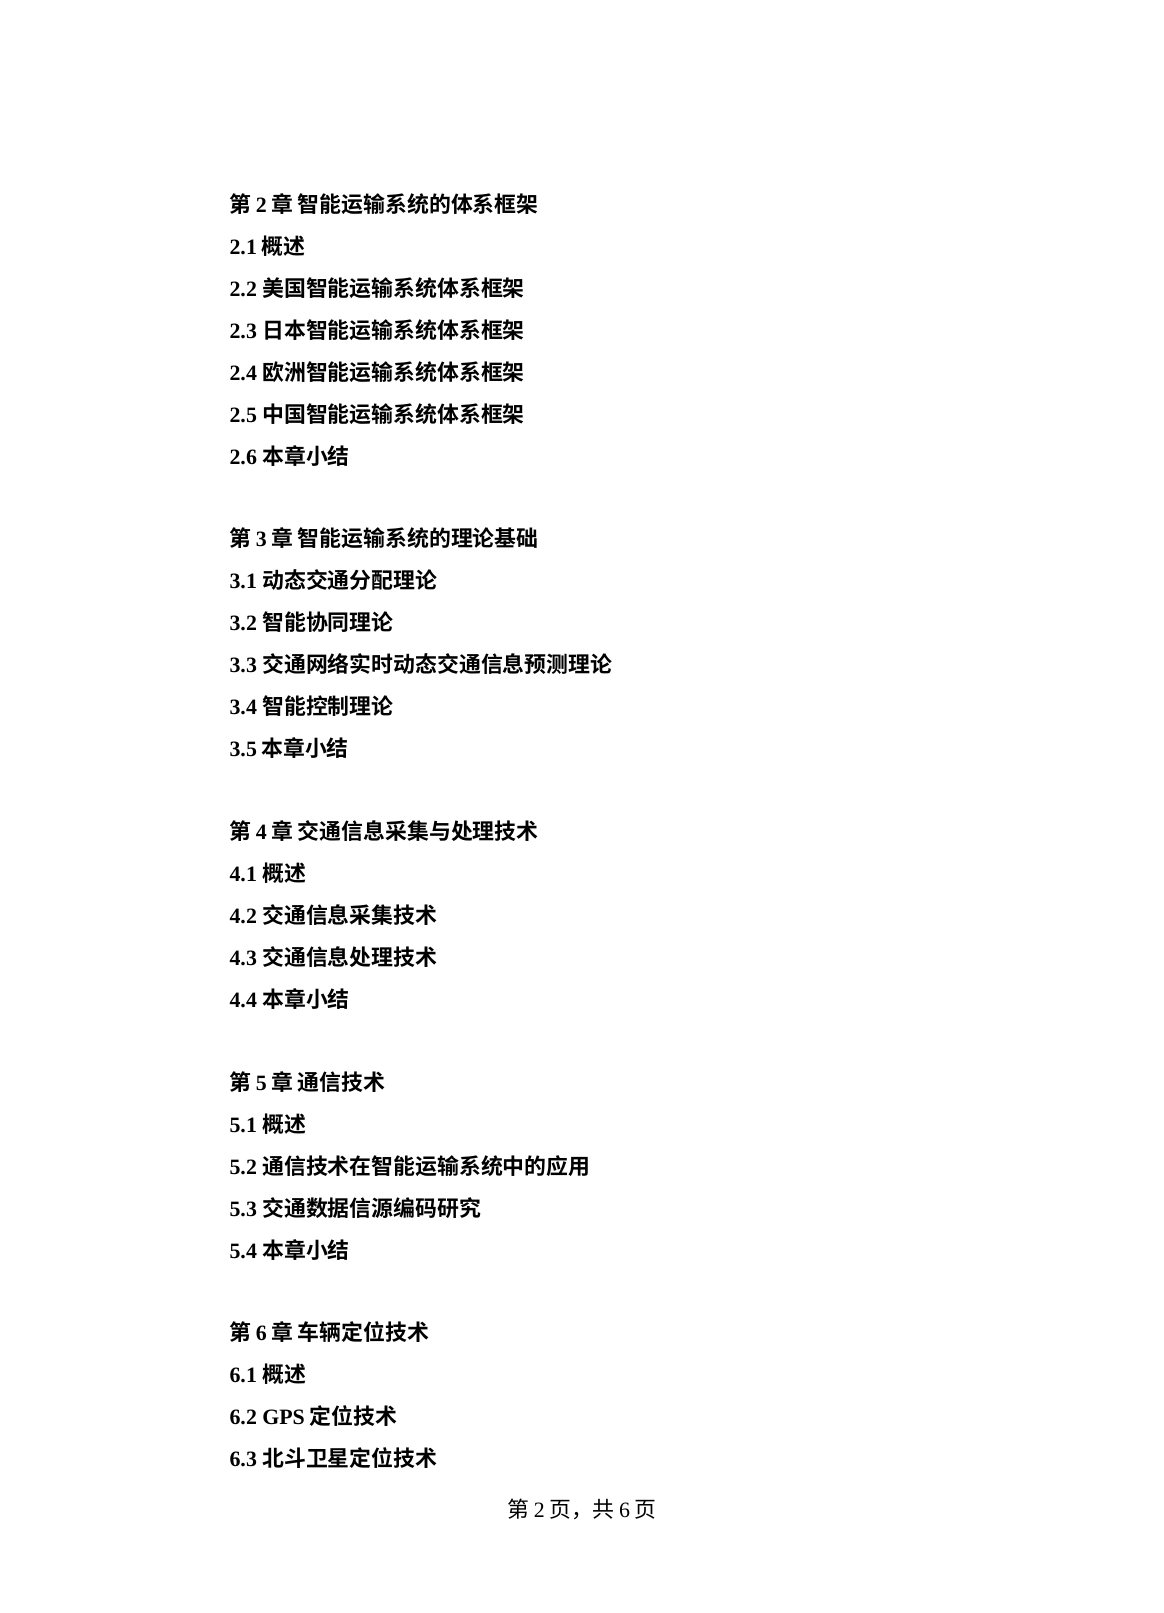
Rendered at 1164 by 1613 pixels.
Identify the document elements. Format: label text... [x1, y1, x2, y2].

text 3.3 交通网络实时动态交通信息预测理论 [229, 647, 1022, 679]
text 6.1 概述 [229, 1357, 1022, 1389]
text 5.4 本章小结 [229, 1232, 1022, 1265]
text 4.1 概述 [229, 856, 1022, 888]
text 2.3 日本智能运输系统体系框架 [229, 312, 1022, 345]
text 第4章 交通信息采集与处理技术 [229, 814, 1022, 846]
text 2.6 本章小结 [229, 438, 1022, 471]
text 第3章 智能运输系统的理论基础 [229, 521, 1022, 553]
text 6.2 GPS定位技术 [229, 1399, 1022, 1431]
text 3.5本章小结 [229, 731, 1022, 763]
text 2.5 中国智能运输系统体系框架 [229, 396, 1022, 429]
text 6.3 北斗卫星定位技术 [229, 1441, 1022, 1473]
text 5.1 概述 [229, 1106, 1022, 1139]
text 4.2 交通信息采集技术 [229, 898, 1022, 930]
text 第5章 通信技术 [229, 1064, 1022, 1097]
text 3.4 智能控制理论 [229, 689, 1022, 721]
text 5.2 通信技术在智能运输系统中的应用 [229, 1148, 1022, 1181]
text 3.2 智能协同理论 [229, 605, 1022, 637]
text 2.4 欧洲智能运输系统体系框架 [229, 354, 1022, 387]
text 第6章 车辆定位技术 [229, 1315, 1022, 1347]
text 4.3 交通信息处理技术 [229, 939, 1022, 972]
text 2.1概述 [229, 228, 1022, 261]
text 2.2 美国智能运输系统体系框架 [229, 270, 1022, 303]
text 5.3 交通数据信源编码研究 [229, 1190, 1022, 1223]
text 4.4 本章小结 [229, 982, 1022, 1014]
text 第2章 智能运输系统的体系框架 [229, 186, 1022, 219]
text 3.1 动态交通分配理论 [229, 563, 1022, 596]
